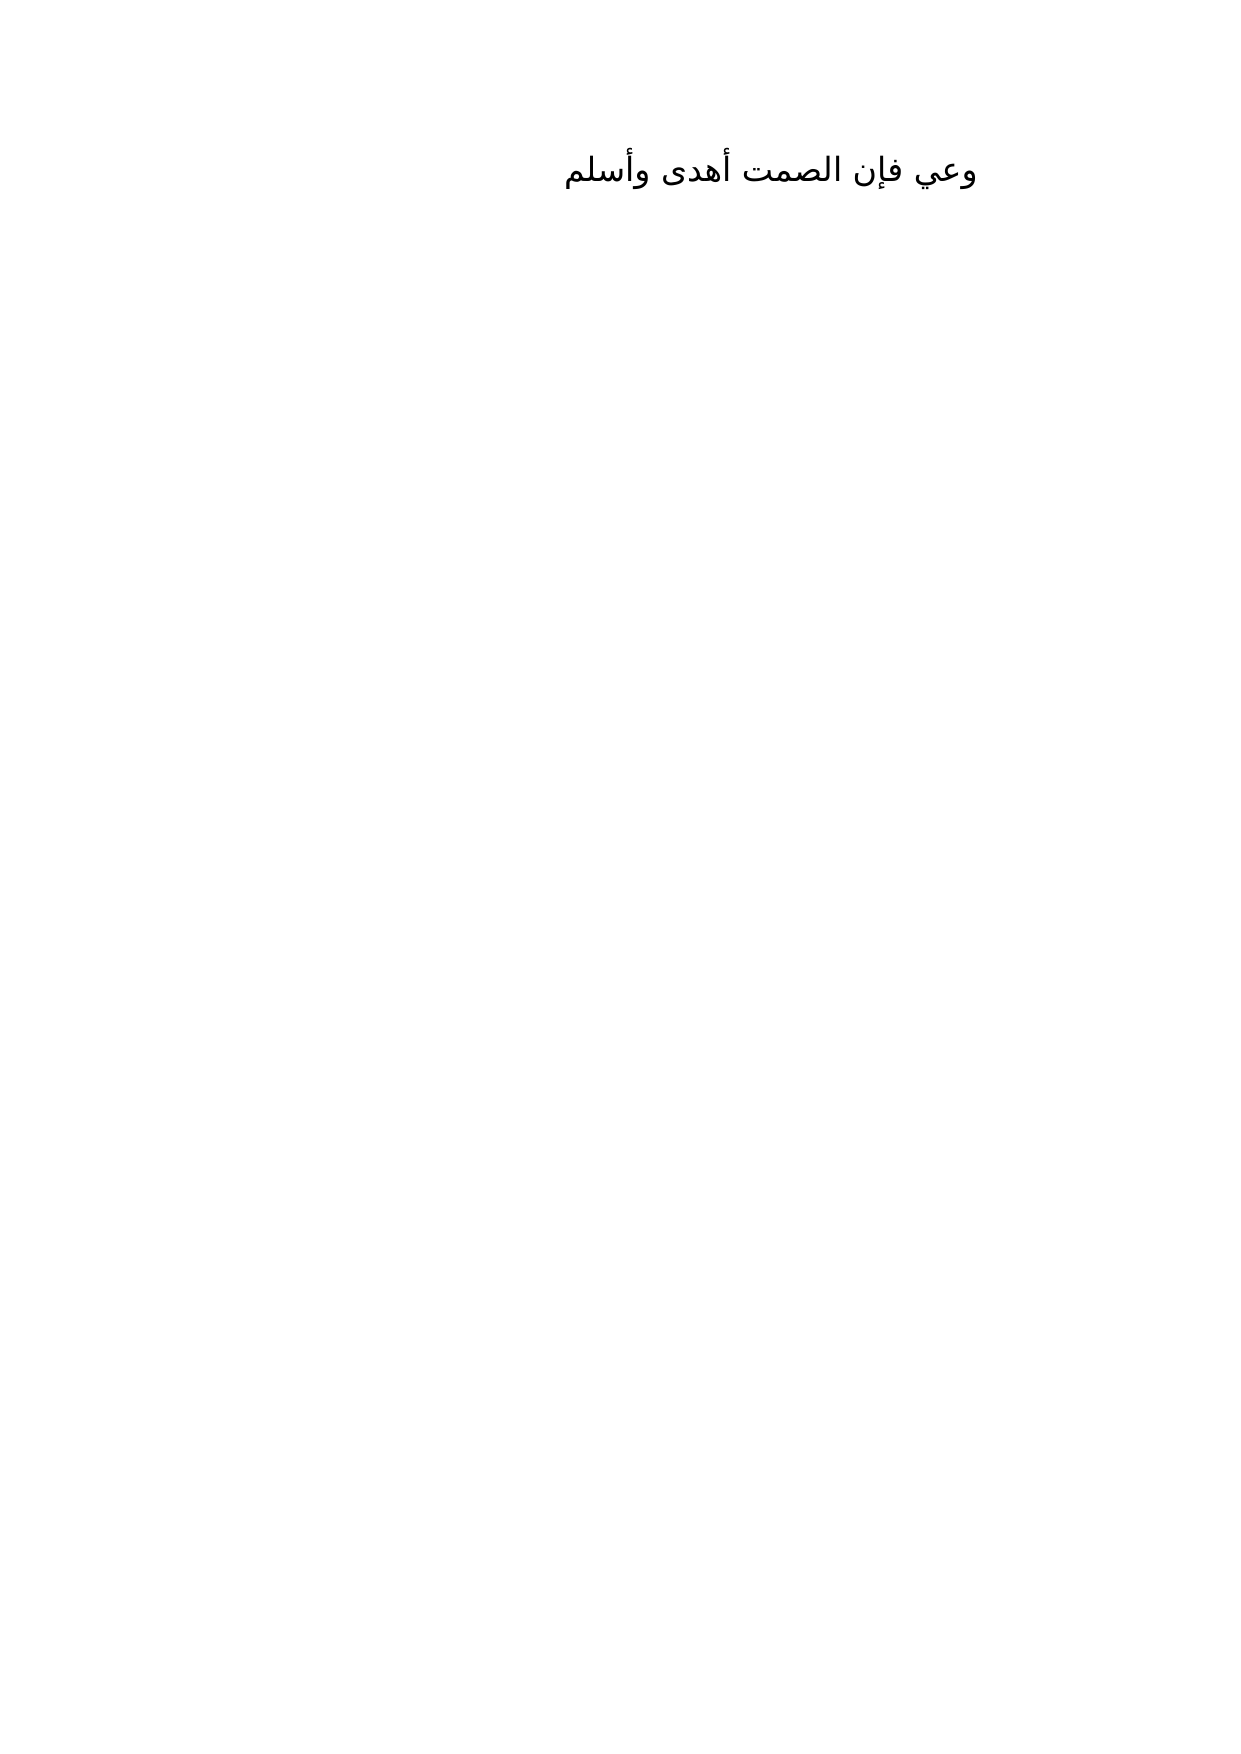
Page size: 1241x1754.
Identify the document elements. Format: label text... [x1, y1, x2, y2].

list وعي فإن الصمت أهدى وأسلم [187, 150, 978, 189]
